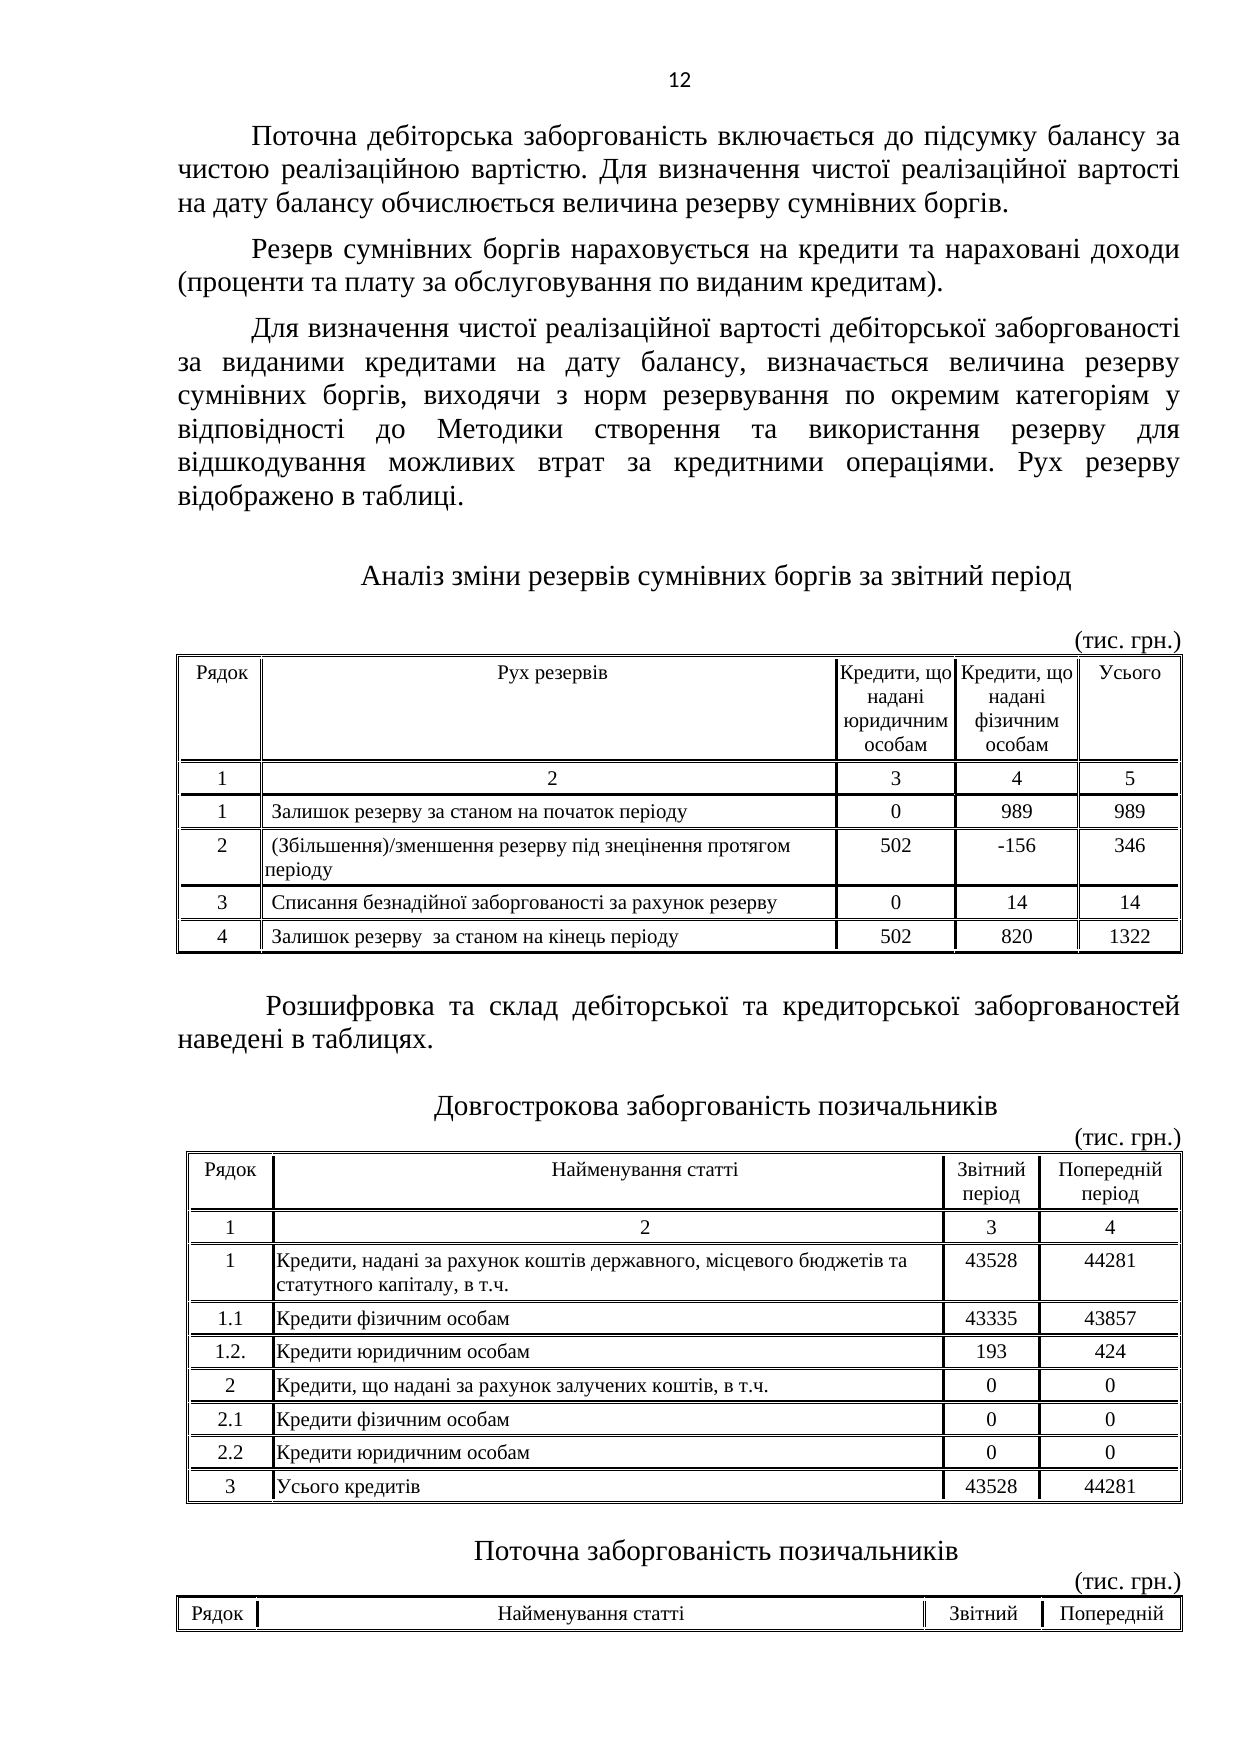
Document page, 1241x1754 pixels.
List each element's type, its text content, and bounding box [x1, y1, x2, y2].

table_cell 1.2. [189, 1333, 272, 1367]
table_cell 989 [1080, 793, 1181, 826]
text Довгострокова заборгованість позичальників [177, 1088, 1181, 1122]
table_cell 1 [177, 793, 260, 826]
table_cell Усього кредитів [273, 1471, 943, 1501]
table_cell Кредити фізичним особам [275, 1404, 942, 1434]
text (тис. грн.) [177, 625, 1181, 653]
table_cell 346 [1080, 826, 1180, 884]
table_header Попередній період [1039, 1154, 1180, 1208]
table_cell 3 [945, 1212, 1038, 1242]
table_cell 0 [838, 796, 954, 826]
table_header Рядок [187, 1152, 273, 1208]
table_header Усього [1079, 657, 1180, 759]
text Для визначення чистої реалізаційної вартості дебіторської заборгованості за виданими кредитами на дату балансу, визначається величина резерву сумнівних боргів, виходячи з норм резервування по окремим категоріям у відповідності до Методики створення та використання резерву для відшкодування можливих втрат за кредитними операціями. Рух резерву відображено в таблиці. [177, 310, 1181, 512]
text Поточна заборгованість позичальників [177, 1533, 1181, 1566]
table_cell 0 [945, 1437, 1038, 1467]
table_cell 4 [179, 918, 261, 951]
text Розшифровка та склад дебіторської та кредиторської заборгованостей наведені в таблицях. [177, 988, 1181, 1055]
table_cell 2.1 [189, 1400, 272, 1434]
table_cell 43528 [945, 1245, 1038, 1299]
table_cell 0 [1039, 1367, 1181, 1400]
table_header Кредити, що надані фізичним особам [955, 657, 1078, 759]
table_cell 820 [955, 921, 1078, 951]
table_header Рядок [179, 1597, 257, 1628]
table_cell 0 [1039, 1434, 1181, 1467]
table_header Рух резервів [261, 657, 836, 759]
table_cell Кредити юридичним особам [275, 1337, 942, 1367]
text Аналіз зміни резервів сумнівних боргів за звітний період [177, 558, 1181, 591]
table_cell 0 [945, 1370, 1038, 1400]
table_cell (Збільшення)/зменшення резерву під знецінення протягом періоду [263, 830, 835, 884]
text (тис. грн.) [177, 1566, 1181, 1595]
table_cell 0 [1041, 1400, 1180, 1434]
table_cell Кредити, надані за рахунок коштів державного, місцевого бюджетів та статутного капіталу, в т.ч. [275, 1245, 942, 1299]
table_cell 989 [957, 796, 1077, 826]
table_cell -156 [957, 830, 1077, 884]
table_cell 502 [836, 921, 955, 951]
table_header Кредити, що надані юридичним особам [836, 655, 955, 759]
table_cell 1 [187, 1242, 273, 1299]
table_cell 43528 [943, 1471, 1039, 1501]
table_cell 44281 [1039, 1242, 1181, 1299]
table_cell 4 [1041, 1208, 1180, 1242]
table_cell 5 [1080, 759, 1180, 793]
table_header Попередній період [1042, 1598, 1180, 1628]
table_cell 1 [179, 759, 260, 793]
table_cell Залишок резерву за станом на початок періоду [263, 796, 835, 826]
table_cell 502 [838, 830, 954, 884]
text (тис. грн.) [177, 1122, 1181, 1151]
table_cell 44281 [1039, 1467, 1180, 1501]
table_header Найменування статті [273, 1154, 943, 1208]
table_cell 2.2 [187, 1434, 273, 1467]
table_cell 43335 [945, 1303, 1038, 1333]
text Резерв сумнівних боргів нараховується на кредити та нараховані доходи (проценти та плату за обслуговування по виданим кредитам). [177, 231, 1181, 298]
text Поточна дебіторська заборгованість включається до підсумку балансу за чистою реалізаційною вартістю. Для визначення чистої реалізаційної вартості на дату балансу обчислюється величина резерву сумнівних боргів. [177, 118, 1181, 218]
table_cell Кредити, що надані за рахунок залучених коштів, в т.ч. [275, 1370, 942, 1400]
table_cell 2 [187, 1367, 273, 1400]
table_header Найменування статті [257, 1598, 925, 1628]
table_cell 43857 [1041, 1300, 1180, 1333]
table_cell 4 [957, 763, 1077, 793]
table_header Звітний період [943, 1154, 1039, 1208]
table_cell Кредити юридичним особам [275, 1437, 942, 1467]
table_cell Залишок резерву за станом на кінець періоду [261, 921, 836, 951]
table_cell 14 [957, 887, 1077, 917]
table_cell 3 [838, 763, 954, 793]
table_cell 0 [945, 1404, 1038, 1434]
table_header Рядок [179, 657, 261, 759]
table_cell 1.1 [189, 1300, 272, 1333]
table_cell 2 [179, 826, 260, 884]
table_header Звітний період [925, 1597, 1042, 1628]
table_cell 1322 [1079, 918, 1180, 951]
table_cell Списання безнадійної заборгованості за рахунок резерву [263, 887, 835, 917]
table_cell Кредити фізичним особам [275, 1303, 942, 1333]
table_cell 424 [1041, 1333, 1180, 1367]
table_cell 1 [189, 1208, 272, 1242]
table_cell 2 [263, 763, 835, 793]
table_cell 0 [838, 887, 954, 917]
table_cell 193 [945, 1337, 1038, 1367]
table_cell 3 [189, 1467, 273, 1501]
table_cell 2 [275, 1212, 942, 1242]
table_cell 14 [1080, 884, 1180, 917]
table_cell 3 [179, 884, 260, 917]
